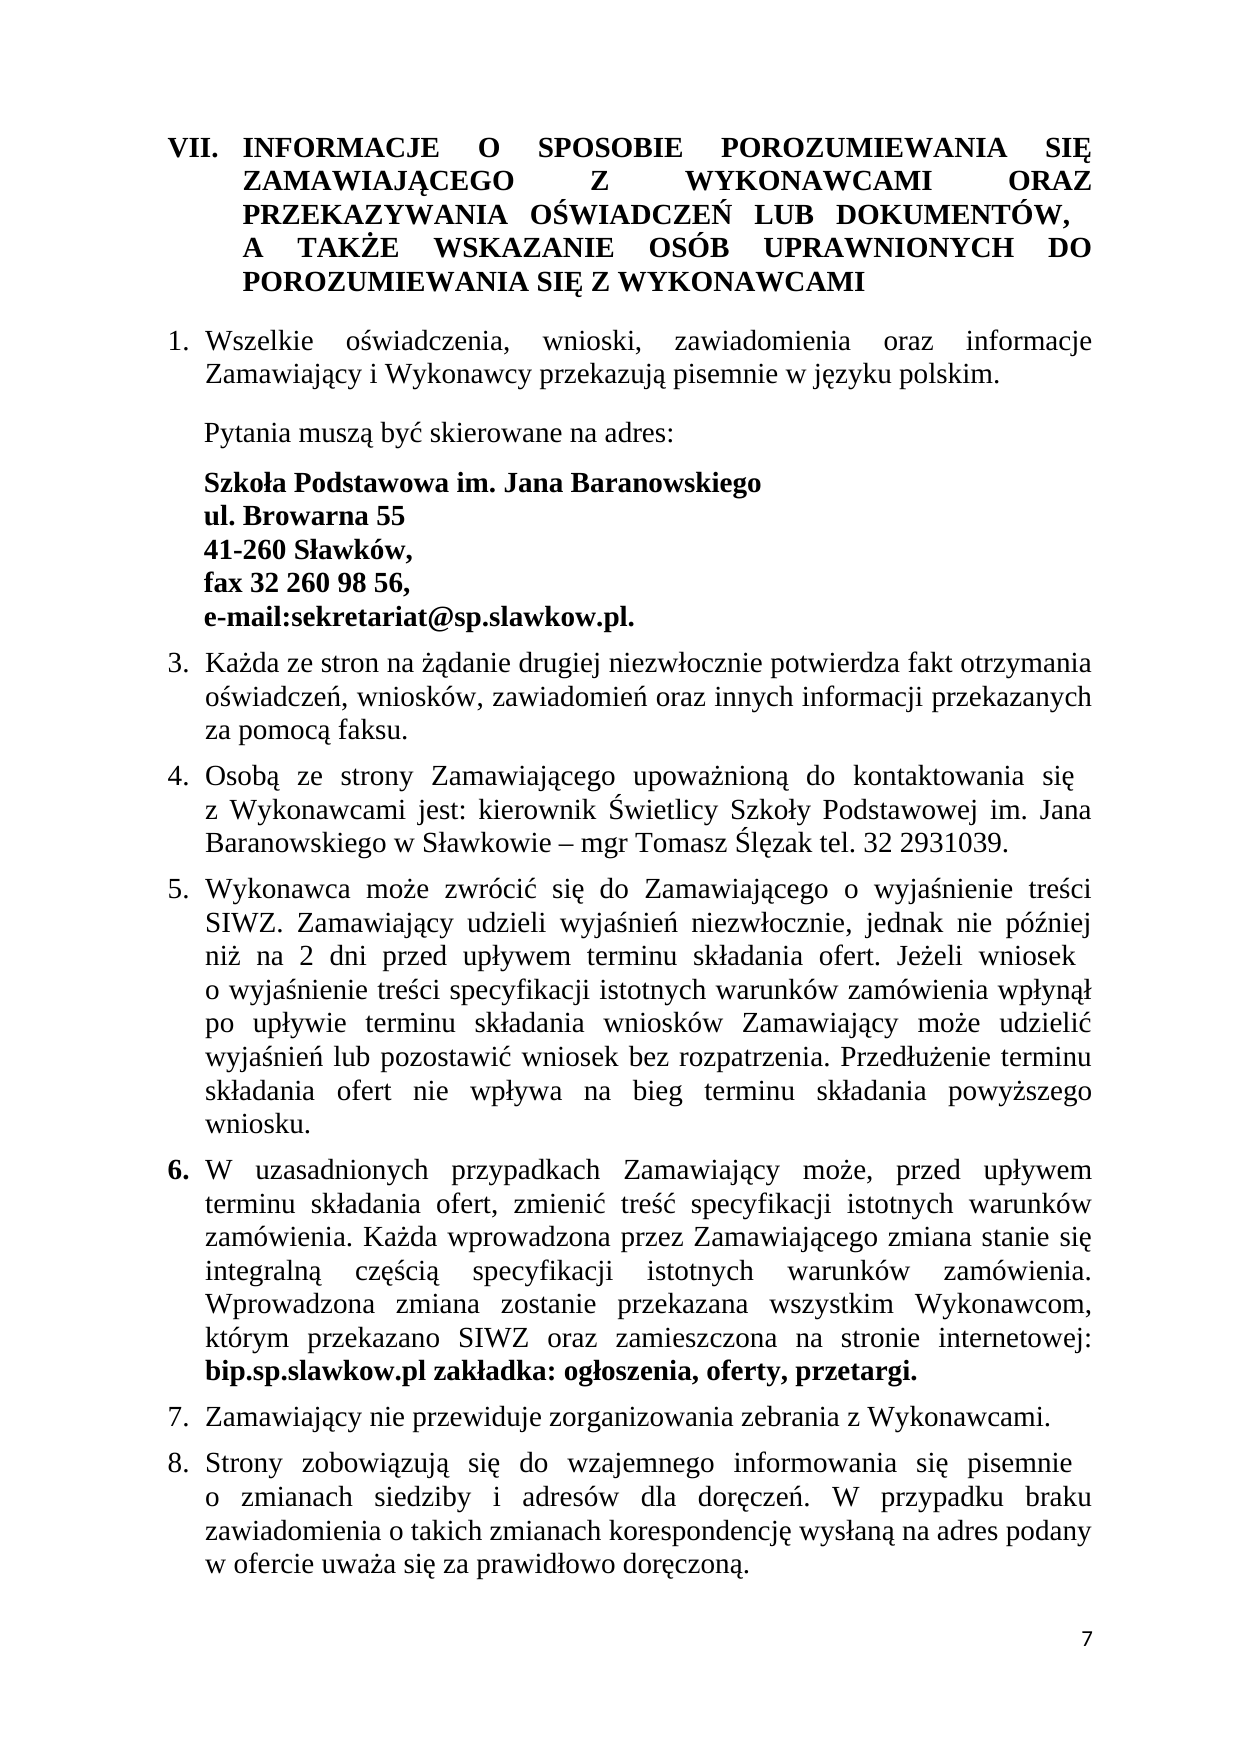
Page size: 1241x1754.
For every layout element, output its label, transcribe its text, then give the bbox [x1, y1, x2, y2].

list W uzasadnionych przypadkach Zamawiający może, przed upływem terminu składania ofert, zmienić treść specyfikacji istotnych warunków zamówienia. Każda wprowadzona przez Zamawiającego zmiana stanie się integralną częścią specyfikacji istotnych warunków zamówienia. Wprowadzona zmiana zostanie przekazana wszystkim Wykonawcom, którym przekazano SIWZ oraz zamieszczona na stronie internetowej: bip.sp.slawkow.pl zakładka: ogłoszenia, oferty, przetargi. [167, 1152, 1092, 1387]
text Szkoła Podstawowa im. Jana Baranowskiego [204, 465, 1092, 498]
list Strony zobowiązują się do wzajemnego informowania się pisemnie o zmianach siedziby i adresów dla doręczeń. W przypadku braku zawiadomienia o takich zmianach korespondencję wysłaną na adres podany w ofercie uważa się za prawidłowo doręczoną. [167, 1446, 1092, 1580]
list Każda ze stron na żądanie drugiej niezwłocznie potwierdza fakt otrzymania oświadczeń, wniosków, zawiadomień oraz innych informacji przekazanych za pomocą faksu. [167, 645, 1092, 746]
list Wykonawca może zwrócić się do Zamawiającego o wyjaśnienie treści SIWZ. Zamawiający udzieli wyjaśnień niezwłocznie, jednak nie później niż na 2 dni przed upływem terminu składania ofert. Jeżeli wniosek o wyjaśnienie treści specyfikacji istotnych warunków zamówienia wpłynął po upływie terminu składania wniosków Zamawiający może udzielić wyjaśnień lub pozostawić wniosek bez rozpatrzenia. Przedłużenie terminu składania ofert nie wpływa na bieg terminu składania powyższego wniosku. [167, 871, 1092, 1140]
list Osobą ze strony Zamawiającego upoważnioną do kontaktowania się z Wykonawcami jest: kierownik Świetlicy Szkoły Podstawowej im. Jana Baranowskiego w Sławkowie – mgr Tomasz Ślęzak tel. 32 2931039. [167, 758, 1092, 859]
list Wszelkie oświadczenia, wnioski, zawiadomienia oraz informacje Zamawiający i Wykonawcy przekazują pisemnie w języku polskim. [167, 323, 1092, 390]
text 41-260 Sławków, [130, 532, 1092, 566]
list INFORMACJE O SPOSOBIE POROZUMIEWANIA SIĘ ZAMAWIAJĄCEGO Z WYKONAWCAMI ORAZ PRZEKAZYWANIA OŚWIADCZEŃ LUB DOKUMENTÓW, A TAKŻE WSKAZANIE OSÓB UPRAWNIONYCH DO POROZUMIEWANIA SIĘ Z WYKONAWCAMI [167, 130, 1092, 298]
text fax 32 260 98 56, [130, 566, 1092, 599]
text e-mail:sekretariat@sp.slawkow.pl. [130, 599, 1092, 633]
text ul. Browarna 55 [204, 498, 1092, 532]
text Pytania muszą być skierowane na adres: [204, 415, 1092, 448]
list Zamawiający nie przewiduje zorganizowania zebrania z Wykonawcami. [167, 1399, 1092, 1433]
